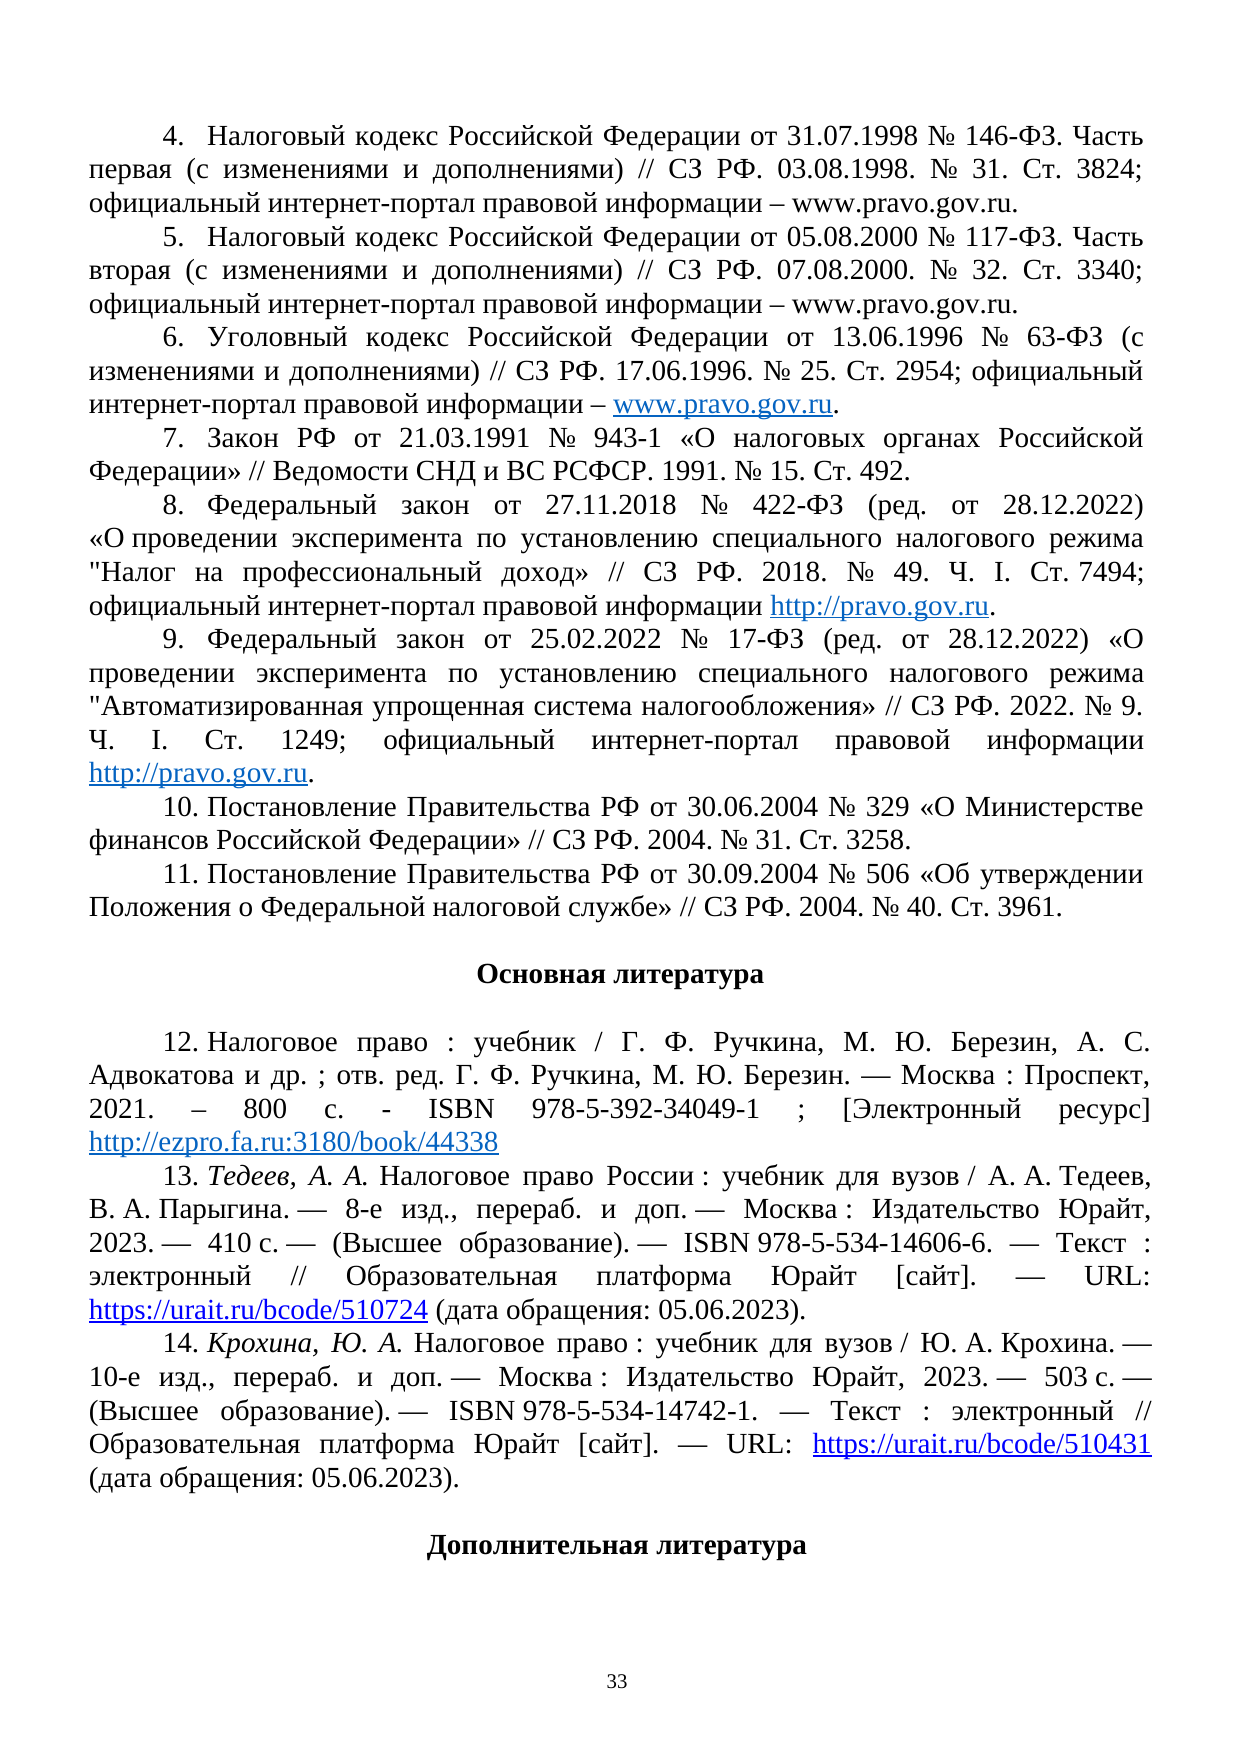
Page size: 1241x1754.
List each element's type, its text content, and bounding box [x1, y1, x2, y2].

text Основная литература [89, 957, 1152, 990]
list Налоговое право : учебник / Г. Ф. Ручкина, М. Ю. Березин, А. С. Адвокатова и др. ; отв. ред. Г. Ф. Ручкина, М. Ю. Березин. — Москва : Проспект, 2021. – 800 с. - ISBN 978-5-392-34049-1 ; [Электронный ресурс] http://ezpro.fa.ru:3180/book/44338 [89, 1024, 1152, 1158]
list Налоговый кодекс Российской Федерации от 31.07.1998 № 146-ФЗ. Часть первая (с изменениями и дополнениями) // СЗ РФ. 03.08.1998. № 31. Ст. 3824; официальный интернет-портал правовой информации – www.pravo.gov.ru. [89, 118, 1144, 219]
list Федеральный закон от 25.02.2022 № 17-ФЗ (ред. от 28.12.2022) «О проведении эксперимента по установлению специального налогового режима "Автоматизированная упрощенная система налогообложения» // СЗ РФ. 2022. № 9. Ч. I. Ст. 1249; официальный интернет-портал правовой информации http://pravo.gov.ru. [89, 621, 1144, 789]
list Налоговый кодекс Российской Федерации от 05.08.2000 № 117-ФЗ. Часть вторая (с изменениями и дополнениями) // СЗ РФ. 07.08.2000. № 32. Ст. 3340; официальный интернет-портал правовой информации – www.pravo.gov.ru. [89, 219, 1144, 319]
list Крохина, Ю. А. Налоговое право : учебник для вузов / Ю. А. Крохина. — 10-е изд., перераб. и доп. — Москва : Издательство Юрайт, 2023. — 503 с. — (Высшее образование). — ISBN 978-5-534-14742-1. — Текст : электронный // Образовательная платформа Юрайт [сайт]. — URL: https://urait.ru/bcode/510431 (дата обращения: 05.06.2023). [89, 1326, 1152, 1493]
list Постановление Правительства РФ от 30.09.2004 № 506 «Об утверждении Положения о Федеральной налоговой службе» // СЗ РФ. 2004. № 40. Ст. 3961. [89, 856, 1144, 923]
list Федеральный закон от 27.11.2018 № 422-ФЗ (ред. от 28.12.2022) «О проведении эксперимента по установлению специального налогового режима "Налог на профессиональный доход» // СЗ РФ. 2018. № 49. Ч. I. Ст. 7494; официальный интернет-портал правовой информации http://pravo.gov.ru. [89, 487, 1144, 621]
list Закон РФ от 21.03.1991 № 943-1 «О налоговых органах Российской Федерации» // Ведомости СНД и ВС РСФСР. 1991. № 15. Ст. 492. [89, 420, 1144, 487]
list Тедеев, А. А. Налоговое право России : учебник для вузов / А. А. Тедеев, В. А. Парыгина. — 8-е изд., перераб. и доп. — Москва : Издательство Юрайт, 2023. — 410 с. — (Высшее образование). — ISBN 978-5-534-14606-6. — Текст : электронный // Образовательная платформа Юрайт [сайт]. — URL: https://urait.ru/bcode/510724 (дата обращения: 05.06.2023). [89, 1158, 1152, 1326]
list Дополнительная литература [89, 1527, 1145, 1560]
list Уголовный кодекс Российской Федерации от 13.06.1996 № 63-ФЗ (с изменениями и дополнениями) // СЗ РФ. 17.06.1996. № 25. Ст. 2954; официальный интернет-портал правовой информации – www.pravo.gov.ru. [89, 319, 1144, 420]
list Постановление Правительства РФ от 30.06.2004 № 329 «О Министерстве финансов Российской Федерации» // СЗ РФ. 2004. № 31. Ст. 3258. [89, 789, 1144, 856]
